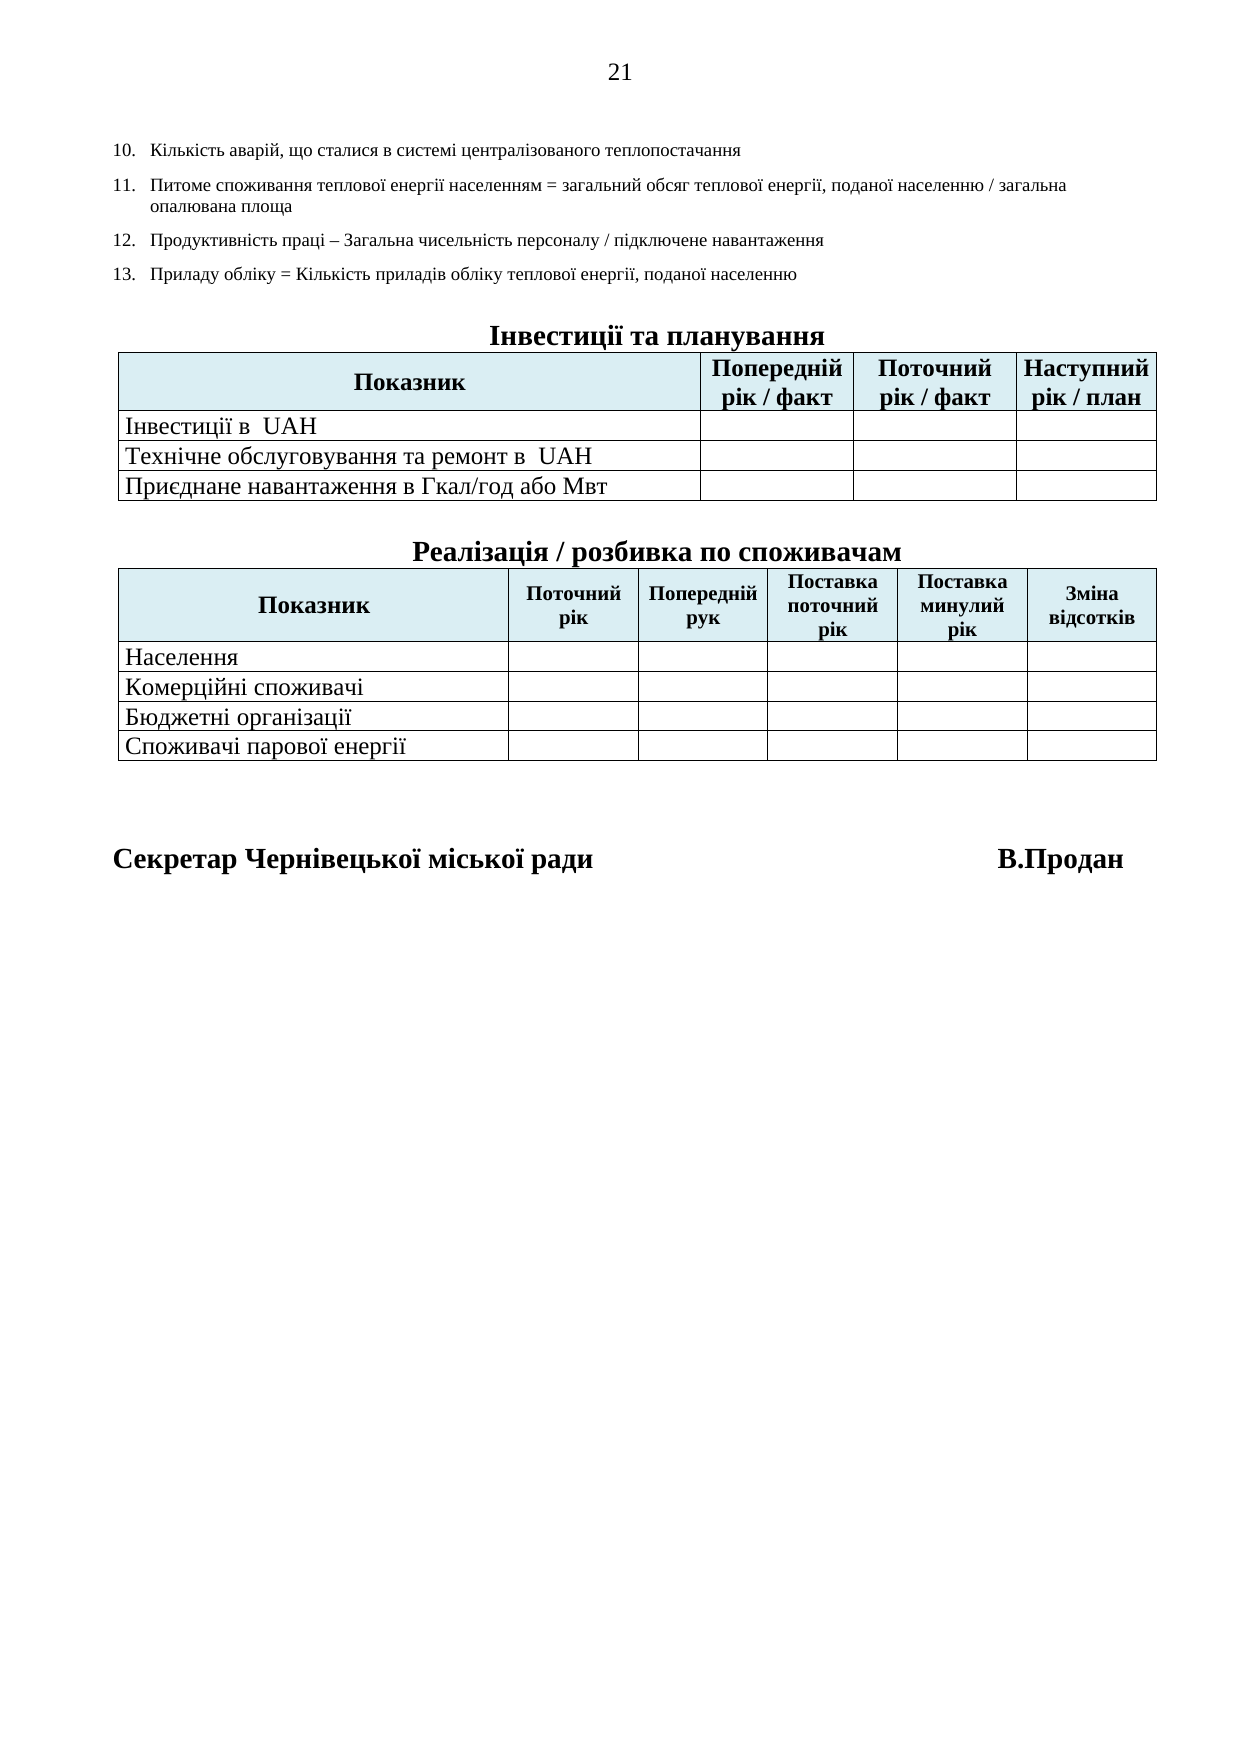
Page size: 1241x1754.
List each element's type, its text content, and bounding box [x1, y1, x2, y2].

table_header Показник [119, 353, 700, 410]
table_cell [898, 731, 1027, 760]
table_cell [509, 642, 638, 671]
table_cell [509, 731, 638, 760]
table_cell [701, 411, 853, 440]
table_cell [854, 441, 1016, 470]
list Продуктивність праці – Загальна чисельність персоналу / підключене навантаження [112, 229, 1128, 251]
table_cell [898, 672, 1027, 701]
text Реалізація / розбивка по споживачам [112, 534, 1128, 568]
table_cell Бюджетні організації [119, 702, 508, 730]
table_cell [1028, 702, 1156, 730]
table_cell Населення [119, 642, 508, 671]
table_cell [898, 642, 1027, 671]
table_header Наступний рік / план [1017, 353, 1156, 410]
table_cell [1017, 411, 1156, 440]
table_header Поставка поточний рік [768, 569, 897, 641]
text Секретар Чернівецької міської ради В.Продан [112, 841, 1128, 874]
table_cell Комерційні споживачі [119, 672, 508, 701]
table_cell [768, 642, 897, 671]
table_cell Технічне обслуговування та ремонт в UAH [119, 441, 700, 470]
table_header Поточний рік / факт [854, 353, 1016, 410]
table_header Показник [119, 569, 508, 641]
table_cell [768, 702, 897, 730]
table_cell [509, 672, 638, 701]
table_cell Інвестиції в UAH [119, 411, 700, 440]
table_header Попередній рік / факт [701, 353, 853, 410]
table_header Зміна відсотків [1028, 569, 1156, 641]
table_cell [509, 702, 638, 730]
table_cell [1028, 672, 1156, 701]
list Приладу обліку = Кількість приладів обліку теплової енергії, поданої населенню [112, 263, 1128, 285]
list Кількість аварій, що сталися в системі централізованого теплопостачання [112, 139, 1128, 161]
list Питоме споживання теплової енергії населенням = загальний обсяг теплової енергії, поданої населенню / загальна опалювана площа [112, 173, 1128, 217]
table_cell [639, 672, 767, 701]
table_cell [701, 471, 853, 500]
table_cell [639, 731, 767, 760]
table_header Поставка минулий рік [898, 569, 1027, 641]
table_cell [639, 702, 767, 730]
table_cell [854, 411, 1016, 440]
table_cell Приєднане навантаження в Гкал/год або Мвт [119, 471, 700, 500]
table_cell [1028, 642, 1156, 671]
table_cell [1028, 731, 1156, 760]
table_cell [898, 702, 1027, 730]
table_cell [701, 441, 853, 470]
table_cell [1017, 441, 1156, 470]
table_header Попередній рук [639, 569, 767, 641]
table_cell Споживачі парової енергії [119, 731, 508, 760]
text Інвестиції та планування [112, 318, 1128, 352]
table_cell [768, 731, 897, 760]
table_header Поточний рік [509, 569, 638, 641]
table_cell [768, 672, 897, 701]
table_cell [639, 642, 767, 671]
table_cell [1017, 471, 1156, 500]
table_cell [854, 471, 1016, 500]
